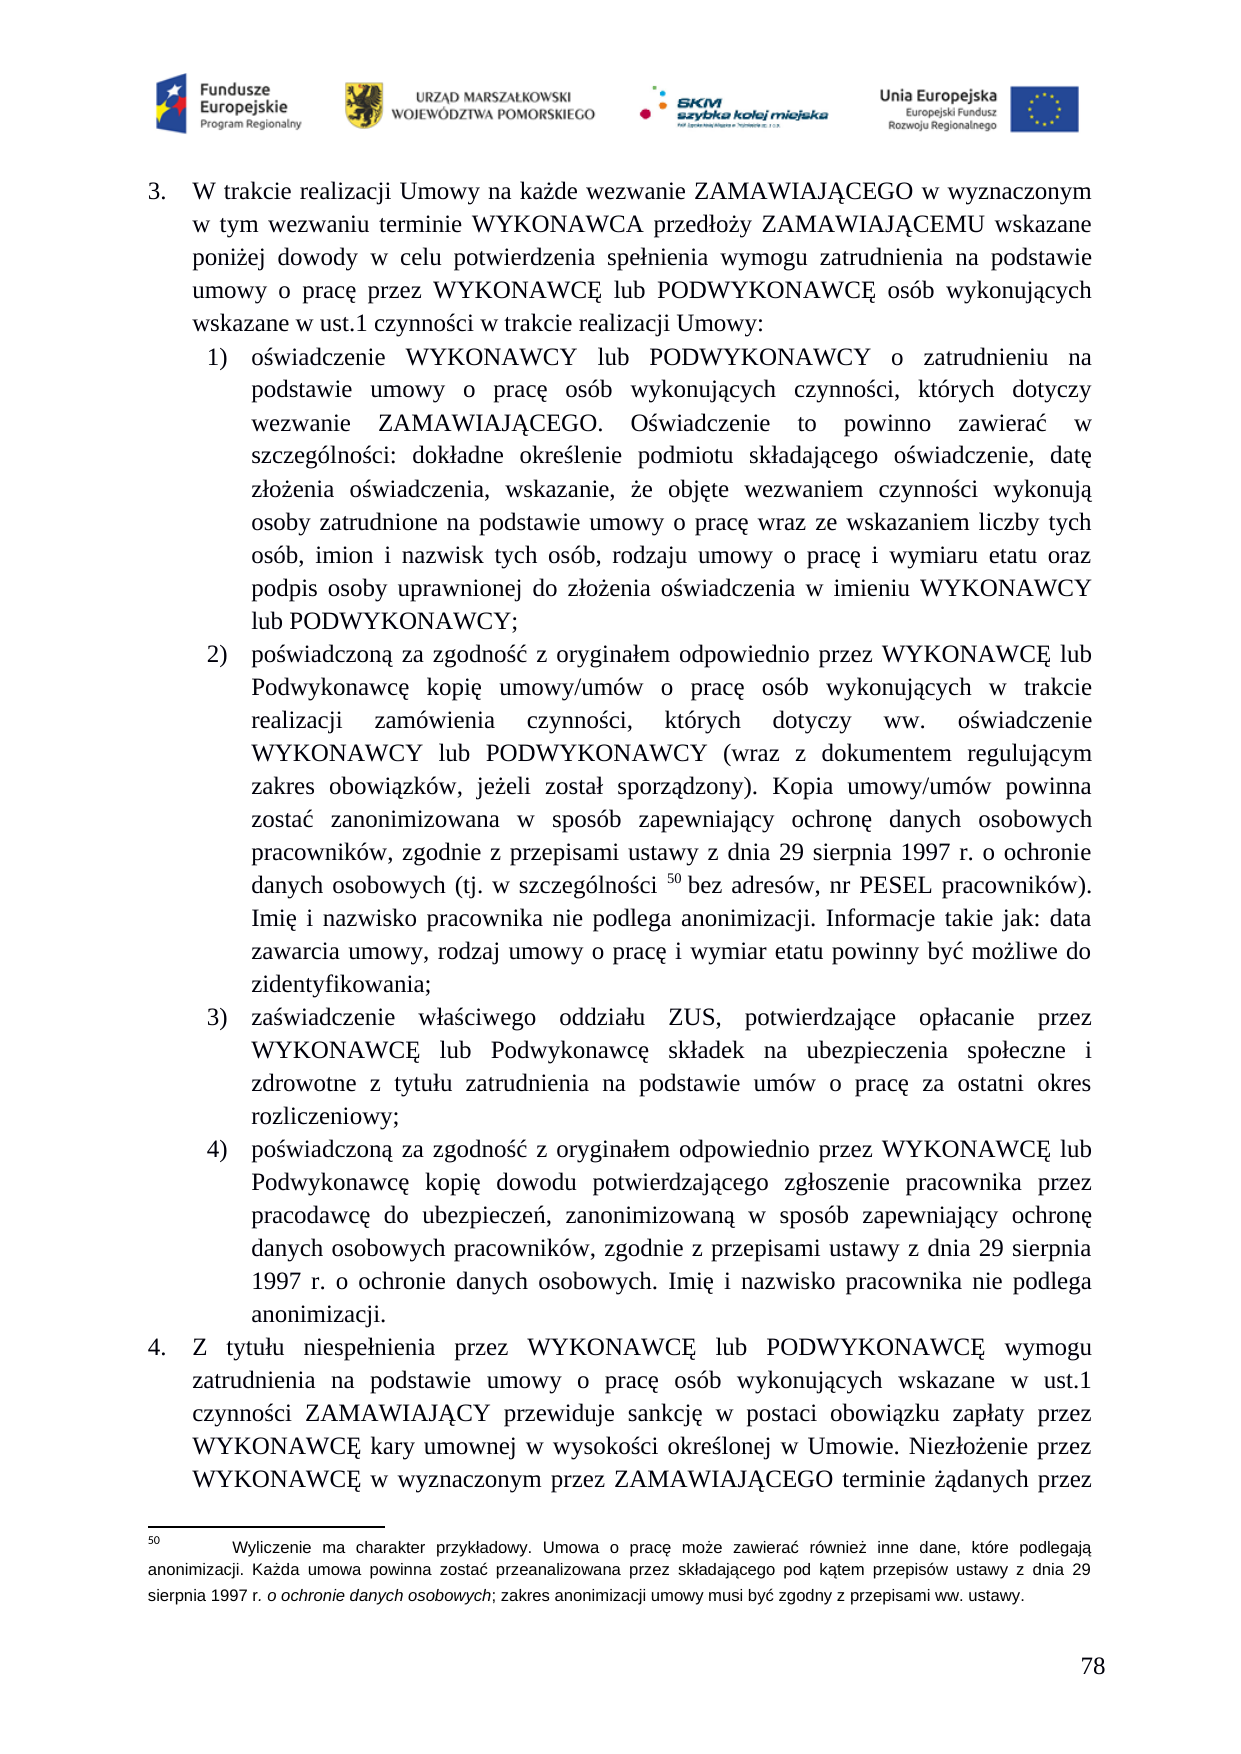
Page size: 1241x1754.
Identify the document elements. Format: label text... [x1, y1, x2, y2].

list oświadczenie WYKONAWCY lub PODWYKONAWCY o zatrudnieniu na podstawie umowy o pracę osób wykonujących czynności, których dotyczy wezwanie ZAMAWIAJĄCEGO. Oświadczenie to powinno zawierać w szczególności: dokładne określenie podmiotu składającego oświadczenie, datę złożenia oświadczenia, wskazanie, że objęte wezwaniem czynności wykonują osoby zatrudnione na podstawie umowy o pracę wraz ze wskazaniem liczby tych osób, imion i nazwisk tych osób, rodzaju umowy o pracę i wymiaru etatu oraz podpis osoby uprawnionej do złożenia oświadczenia w imieniu WYKONAWCY lub PODWYKONAWCY; [207, 342, 1093, 634]
list poświadczoną za zgodność z oryginałem odpowiednio przez WYKONAWCĘ lub Podwykonawcę kopię umowy/umów o pracę osób wykonujących w trakcie realizacji zamówienia czynności, których dotyczy ww. oświadczenie WYKONAWCY lub PODWYKONAWCY (wraz z dokumentem regulującym zakres obowiązków, jeżeli został sporządzony). Kopia umowy/umów powinna zostać zanonimizowana w sposób zapewniający ochronę danych osobowych pracowników, zgodnie z przepisami ustawy z dnia 29 sierpnia 1997 r. o ochronie danych osobowych (tj. w szczególności bez adresów, nr PESEL pracowników). Imię i nazwisko pracownika nie podlega anonimizacji. Informacje takie jak: data zawarcia umowy, rodzaj umowy o pracę i wymiar etatu powinny być możliwe do zidentyfikowania; [207, 639, 1093, 998]
picture [147, 73, 1093, 148]
list W trakcie realizacji Umowy na każde wezwanie ZAMAWIAJĄCEGO w wyznaczonym w tym wezwaniu terminie WYKONAWCA przedłoży ZAMAWIAJĄCEMU wskazane poniżej dowody w celu potwierdzenia spełnienia wymogu zatrudnienia na podstawie umowy o pracę przez WYKONAWCĘ lub PODWYKONAWCĘ osób wykonujących wskazane w ust.1 czynności w trakcie realizacji Umowy: [148, 176, 1093, 337]
list poświadczoną za zgodność z oryginałem odpowiednio przez WYKONAWCĘ lub Podwykonawcę kopię dowodu potwierdzającego zgłoszenie pracownika przez pracodawcę do ubezpieczeń, zanonimizowaną w sposób zapewniający ochronę danych osobowych pracowników, zgodnie z przepisami ustawy z dnia 29 sierpnia 1997 r. o ochronie danych osobowych. Imię i nazwisko pracownika nie podlega anonimizacji. [207, 1134, 1093, 1328]
list zaświadczenie właściwego oddziału ZUS, potwierdzające opłacanie przez WYKONAWCĘ lub Podwykonawcę składek na ubezpieczenia społeczne i zdrowotne z tytułu zatrudnienia na podstawie umów o pracę za ostatni okres rozliczeniowy; [207, 1002, 1093, 1130]
